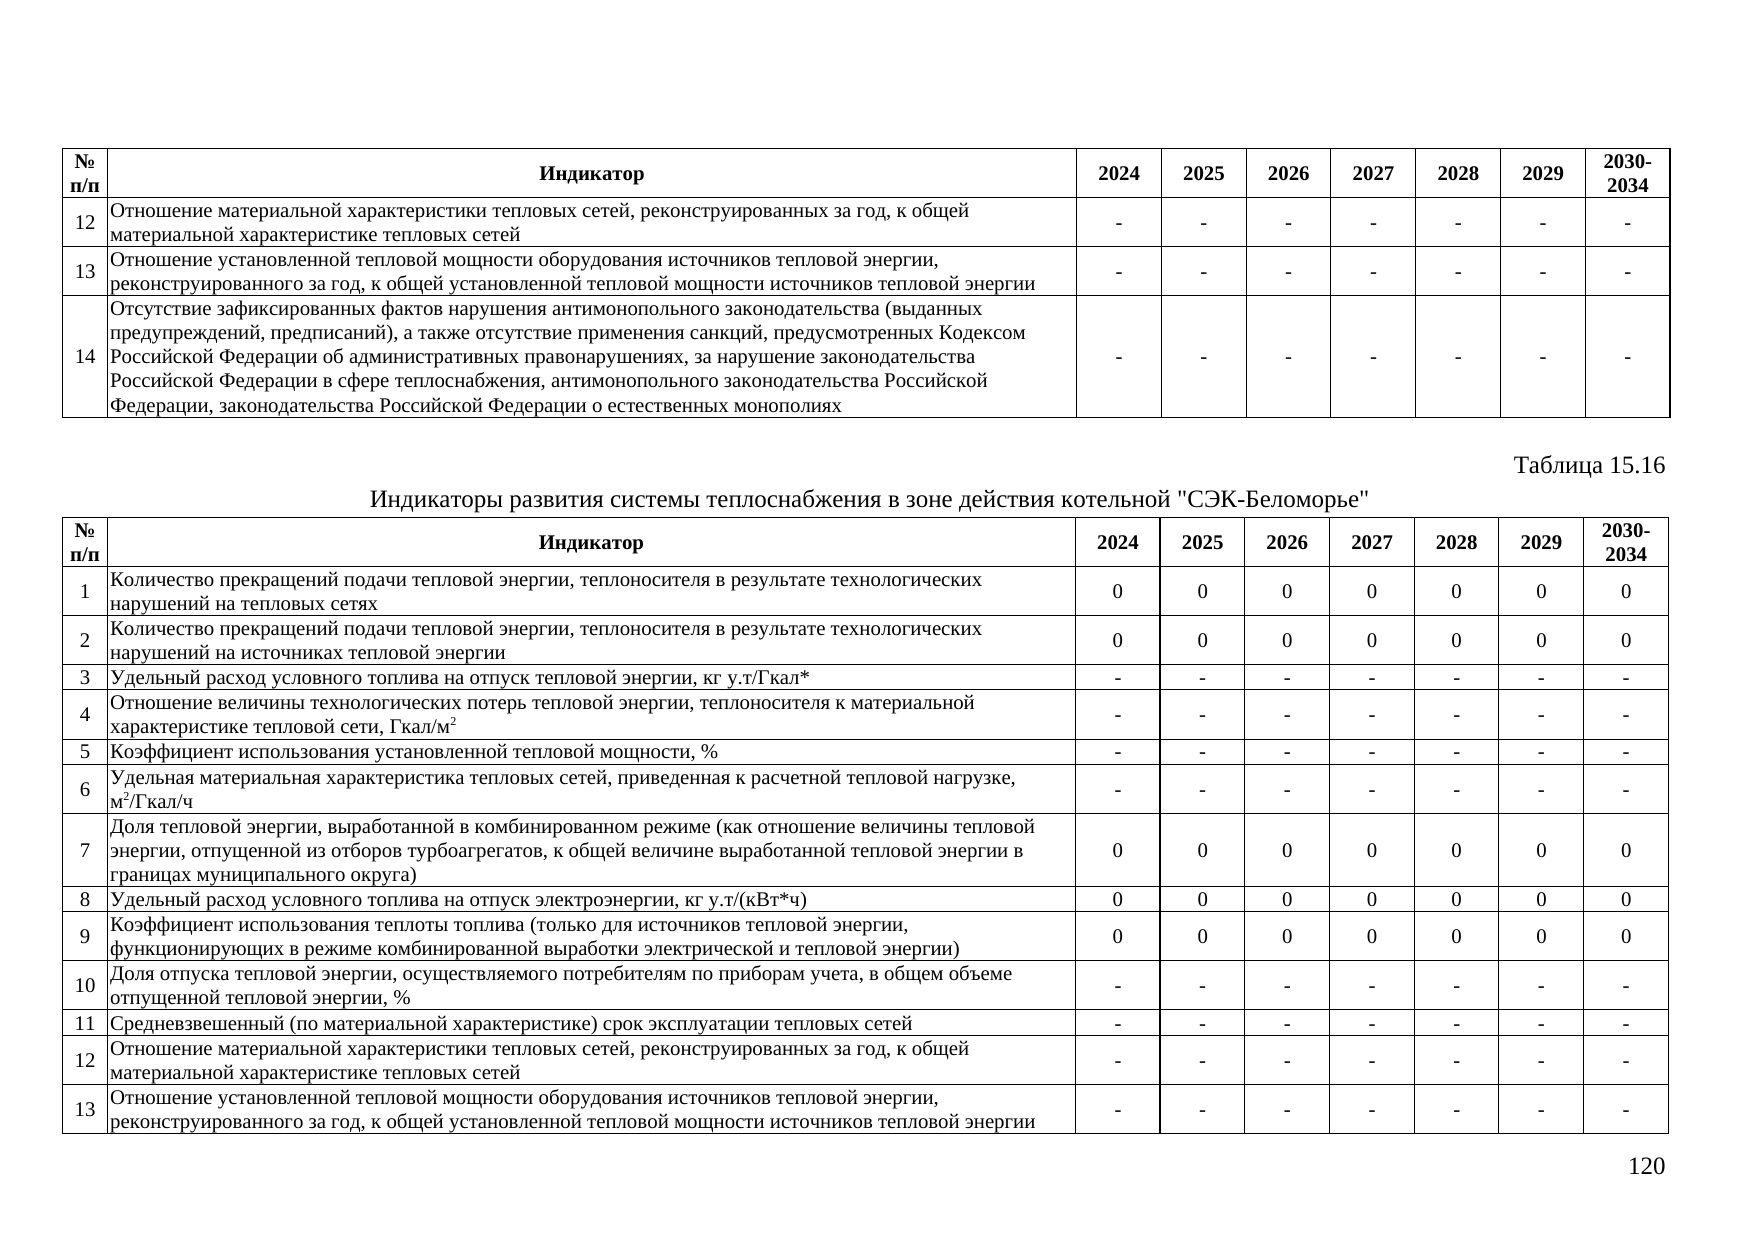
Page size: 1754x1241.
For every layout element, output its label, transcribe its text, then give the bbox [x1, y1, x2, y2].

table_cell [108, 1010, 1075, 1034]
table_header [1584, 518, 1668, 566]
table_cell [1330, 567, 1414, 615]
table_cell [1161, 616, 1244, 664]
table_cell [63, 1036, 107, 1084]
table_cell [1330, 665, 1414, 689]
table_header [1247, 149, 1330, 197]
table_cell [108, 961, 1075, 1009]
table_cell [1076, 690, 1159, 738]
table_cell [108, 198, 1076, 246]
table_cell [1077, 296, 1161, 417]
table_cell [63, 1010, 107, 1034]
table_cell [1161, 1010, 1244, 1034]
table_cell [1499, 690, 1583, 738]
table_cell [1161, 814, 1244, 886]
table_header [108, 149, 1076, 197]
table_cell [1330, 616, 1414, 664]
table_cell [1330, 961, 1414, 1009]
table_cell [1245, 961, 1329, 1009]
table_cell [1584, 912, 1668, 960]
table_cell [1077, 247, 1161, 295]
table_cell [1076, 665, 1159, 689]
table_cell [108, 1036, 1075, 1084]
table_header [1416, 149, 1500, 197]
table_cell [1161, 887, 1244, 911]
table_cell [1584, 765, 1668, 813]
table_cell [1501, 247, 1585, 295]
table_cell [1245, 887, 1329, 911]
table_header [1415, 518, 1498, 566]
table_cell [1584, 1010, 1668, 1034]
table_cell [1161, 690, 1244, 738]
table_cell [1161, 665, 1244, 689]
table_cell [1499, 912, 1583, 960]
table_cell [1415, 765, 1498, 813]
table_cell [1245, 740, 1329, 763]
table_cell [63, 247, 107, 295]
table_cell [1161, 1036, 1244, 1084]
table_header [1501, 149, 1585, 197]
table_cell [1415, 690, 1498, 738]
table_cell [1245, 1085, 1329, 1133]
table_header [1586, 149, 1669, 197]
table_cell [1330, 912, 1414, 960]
text Индикаторы развития системы теплоснабжения в зоне действия котельной "СЭК-Беломорье" [74, 484, 1665, 512]
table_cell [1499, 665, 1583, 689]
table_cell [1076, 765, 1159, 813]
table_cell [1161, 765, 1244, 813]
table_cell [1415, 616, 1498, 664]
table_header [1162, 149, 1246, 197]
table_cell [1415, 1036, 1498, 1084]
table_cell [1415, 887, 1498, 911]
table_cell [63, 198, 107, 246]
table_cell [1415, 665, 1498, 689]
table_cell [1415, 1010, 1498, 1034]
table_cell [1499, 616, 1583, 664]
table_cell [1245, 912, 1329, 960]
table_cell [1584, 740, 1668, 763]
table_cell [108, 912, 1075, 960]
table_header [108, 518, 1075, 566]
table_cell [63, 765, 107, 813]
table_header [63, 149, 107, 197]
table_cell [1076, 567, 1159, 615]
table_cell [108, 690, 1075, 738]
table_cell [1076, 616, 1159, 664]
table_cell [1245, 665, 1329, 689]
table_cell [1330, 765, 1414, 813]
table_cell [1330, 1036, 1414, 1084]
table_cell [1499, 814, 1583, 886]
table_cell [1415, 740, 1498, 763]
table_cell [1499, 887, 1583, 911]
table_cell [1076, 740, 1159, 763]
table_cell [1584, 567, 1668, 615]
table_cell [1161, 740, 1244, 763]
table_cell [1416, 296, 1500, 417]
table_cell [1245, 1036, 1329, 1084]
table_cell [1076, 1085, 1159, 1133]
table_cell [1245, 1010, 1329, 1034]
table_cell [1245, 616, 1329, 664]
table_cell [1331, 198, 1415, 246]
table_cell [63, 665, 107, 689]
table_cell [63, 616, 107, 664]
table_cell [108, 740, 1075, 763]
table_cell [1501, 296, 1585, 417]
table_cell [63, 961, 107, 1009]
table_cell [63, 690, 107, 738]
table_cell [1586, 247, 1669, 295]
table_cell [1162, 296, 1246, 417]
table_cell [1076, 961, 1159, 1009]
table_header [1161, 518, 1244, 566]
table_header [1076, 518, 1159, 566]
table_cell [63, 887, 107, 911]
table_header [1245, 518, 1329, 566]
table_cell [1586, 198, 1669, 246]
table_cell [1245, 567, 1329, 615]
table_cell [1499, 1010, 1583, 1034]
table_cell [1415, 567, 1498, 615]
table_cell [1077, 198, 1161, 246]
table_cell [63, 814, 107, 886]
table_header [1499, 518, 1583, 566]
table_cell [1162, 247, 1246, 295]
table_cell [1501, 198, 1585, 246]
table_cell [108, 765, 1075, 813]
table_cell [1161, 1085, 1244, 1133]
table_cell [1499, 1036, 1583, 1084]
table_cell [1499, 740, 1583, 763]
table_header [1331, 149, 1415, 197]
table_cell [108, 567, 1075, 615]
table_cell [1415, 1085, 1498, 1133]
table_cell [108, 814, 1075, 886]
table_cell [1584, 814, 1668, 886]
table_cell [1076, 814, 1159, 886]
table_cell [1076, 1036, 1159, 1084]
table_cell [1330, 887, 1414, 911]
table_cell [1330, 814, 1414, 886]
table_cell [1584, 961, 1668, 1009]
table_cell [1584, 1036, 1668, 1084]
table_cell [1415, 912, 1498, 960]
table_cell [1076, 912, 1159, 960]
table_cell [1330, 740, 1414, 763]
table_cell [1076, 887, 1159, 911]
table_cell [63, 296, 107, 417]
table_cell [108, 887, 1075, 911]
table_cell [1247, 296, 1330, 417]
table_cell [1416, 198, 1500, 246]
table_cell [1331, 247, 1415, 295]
text Таблица 15.16 [74, 451, 1665, 479]
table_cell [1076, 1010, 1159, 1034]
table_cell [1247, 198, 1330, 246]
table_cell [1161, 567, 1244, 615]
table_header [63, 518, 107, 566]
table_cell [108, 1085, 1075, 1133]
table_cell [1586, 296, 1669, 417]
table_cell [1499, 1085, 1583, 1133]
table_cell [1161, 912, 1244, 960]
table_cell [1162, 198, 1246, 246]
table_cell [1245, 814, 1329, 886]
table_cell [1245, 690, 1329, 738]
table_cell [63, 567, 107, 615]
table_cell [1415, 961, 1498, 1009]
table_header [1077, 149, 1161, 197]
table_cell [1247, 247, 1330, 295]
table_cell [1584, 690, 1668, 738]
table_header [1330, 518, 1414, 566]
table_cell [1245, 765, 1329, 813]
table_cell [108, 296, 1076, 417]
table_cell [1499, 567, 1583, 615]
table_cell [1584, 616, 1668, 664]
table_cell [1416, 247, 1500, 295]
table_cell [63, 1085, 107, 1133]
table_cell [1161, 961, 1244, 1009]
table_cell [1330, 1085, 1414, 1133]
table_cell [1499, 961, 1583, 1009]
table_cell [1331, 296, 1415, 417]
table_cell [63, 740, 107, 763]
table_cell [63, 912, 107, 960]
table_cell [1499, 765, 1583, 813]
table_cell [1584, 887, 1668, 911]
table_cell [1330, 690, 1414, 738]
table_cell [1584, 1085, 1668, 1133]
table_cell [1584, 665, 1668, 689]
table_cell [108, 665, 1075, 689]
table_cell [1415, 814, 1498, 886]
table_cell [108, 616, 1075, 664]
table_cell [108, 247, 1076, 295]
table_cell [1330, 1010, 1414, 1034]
